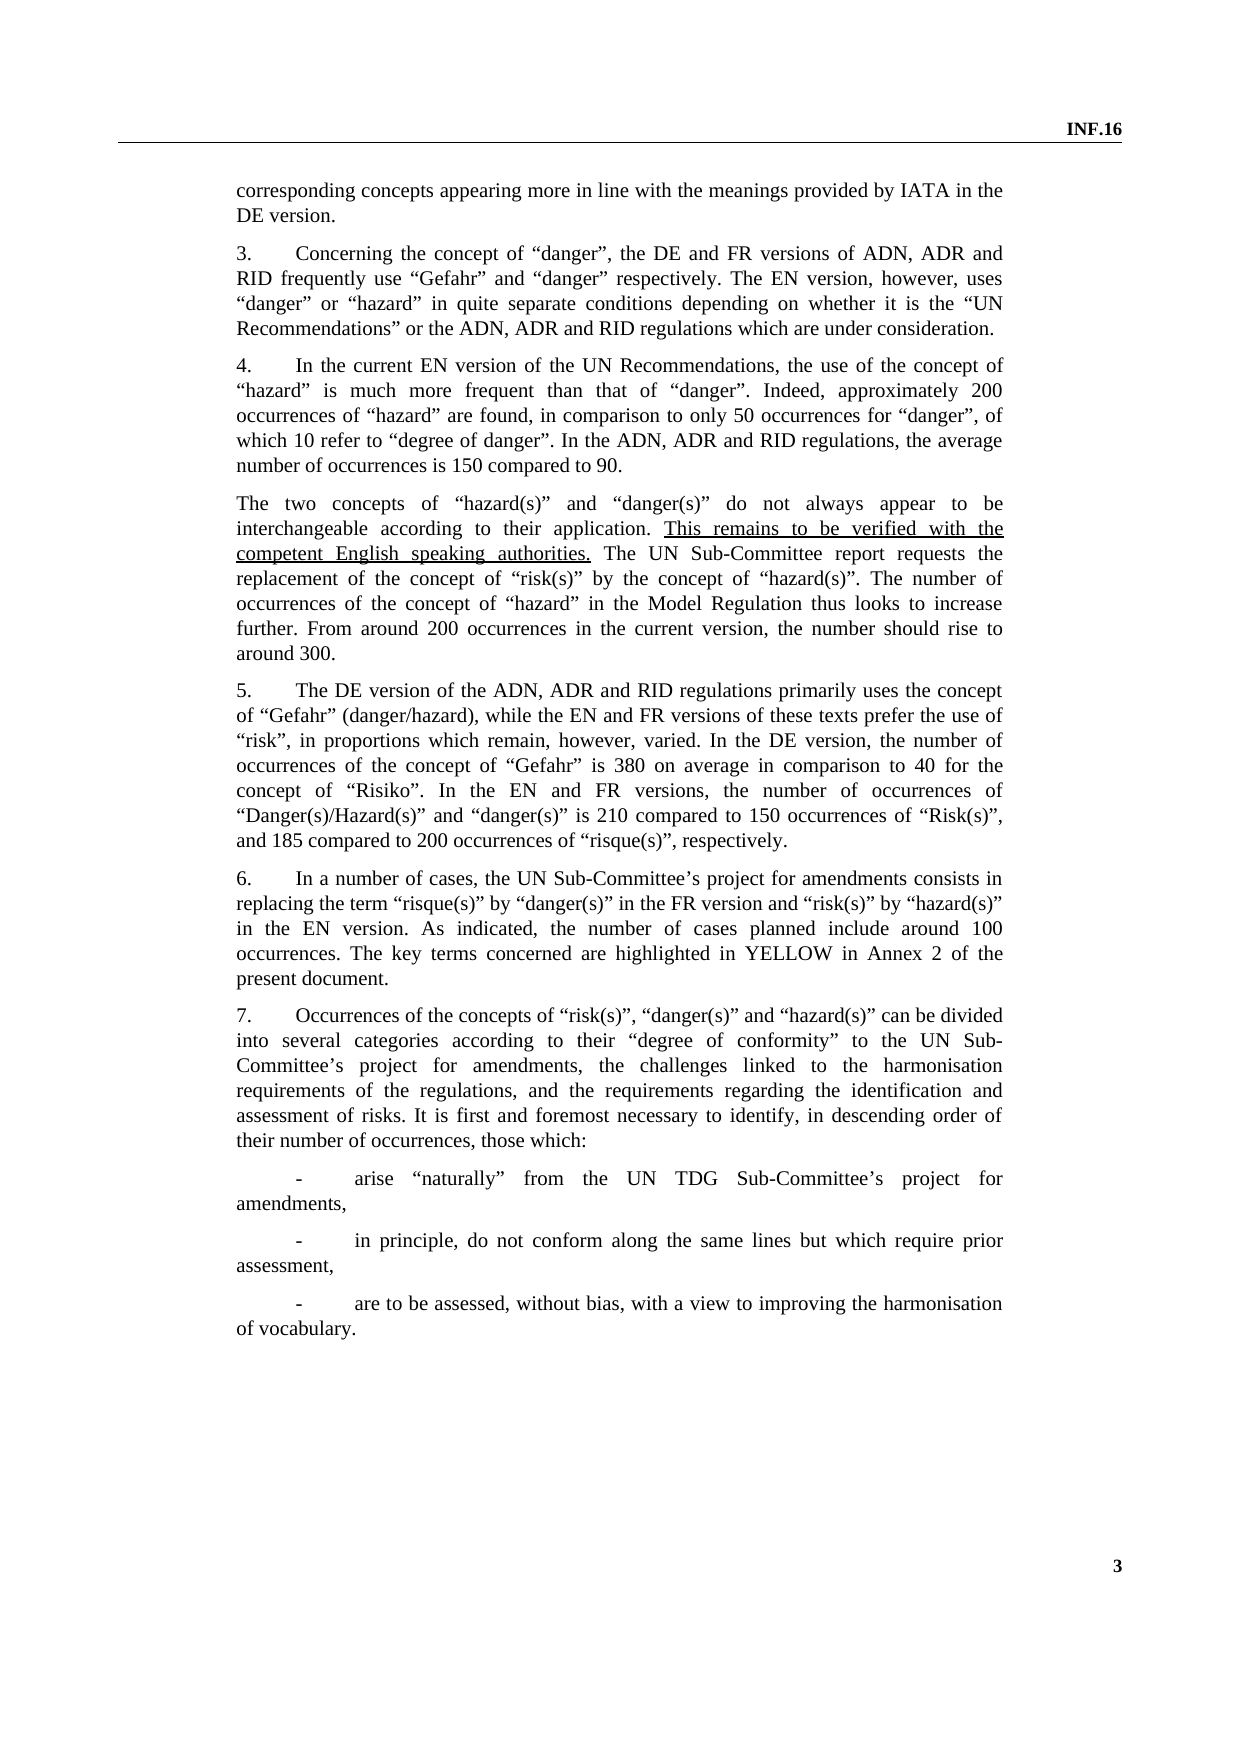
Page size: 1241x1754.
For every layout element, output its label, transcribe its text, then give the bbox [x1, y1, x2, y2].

text 6. In a number of cases, the UN Sub-Committee’s project for amendments consists in replacing the term “risque(s)” by “danger(s)” in the FR version and “risk(s)” by “hazard(s)” in the EN version. As indicated, the number of cases planned include around 100 occurrences. The key terms concerned are highlighted in YELLOW in Annex 2 of the present document. [236, 865, 1004, 990]
text The two concepts of “hazard(s)” and “danger(s)” do not always appear to be interchangeable according to their application. This remains to be verified with the competent English speaking authorities. The UN Sub-Committee report requests the replacement of the concept of “risk(s)” by the concept of “hazard(s)”. The number of occurrences of the concept of “hazard” in the Model Regulation thus looks to increase further. From around 200 occurrences in the current version, the number should rise to around 300. [236, 490, 1004, 665]
text - in principle, do not conform along the same lines but which require prior assessment, [236, 1227, 1004, 1277]
text - arise “naturally” from the UN TDG Sub-Committee’s project for amendments, [236, 1165, 1004, 1215]
text 7. Occurrences of the concepts of “risk(s)”, “danger(s)” and “hazard(s)” can be divided into several categories according to their “degree of conformity” to the UN Sub-Committee’s project for amendments, the challenges linked to the harmonisation requirements of the regulations, and the requirements regarding the identification and assessment of risks. It is first and foremost necessary to identify, in descending order of their number of occurrences, those which: [236, 1002, 1004, 1152]
text 3. Concerning the concept of “danger”, the DE and FR versions of ADN, ADR and RID frequently use “Gefahr” and “danger” respectively. The EN version, however, uses “danger” or “hazard” in quite separate conditions depending on whether it is the “UN Recommendations” or the ADN, ADR and RID regulations which are under consideration. [236, 240, 1004, 340]
text 5. The DE version of the ADN, ADR and RID regulations primarily uses the concept of “Gefahr” (danger/hazard), while the EN and FR versions of these texts prefer the use of “risk”, in proportions which remain, however, varied. In the DE version, the number of occurrences of the concept of “Gefahr” is 380 on average in comparison to 40 for the concept of “Risiko”. In the EN and FR versions, the number of occurrences of “Danger(s)/Hazard(s)” and “danger(s)” is 210 compared to 150 occurrences of “Risk(s)”, and 185 compared to 200 occurrences of “risque(s)”, respectively. [236, 677, 1004, 852]
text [236, 177, 1004, 227]
text - are to be assessed, without bias, with a view to improving the harmonisation of vocabulary. [236, 1290, 1004, 1340]
text 4. In the current EN version of the UN Recommendations, the use of the concept of “hazard” is much more frequent than that of “danger”. Indeed, approximately 200 occurrences of “hazard” are found, in comparison to only 50 occurrences for “danger”, of which 10 refer to “degree of danger”. In the ADN, ADR and RID regulations, the average number of occurrences is 150 compared to 90. [236, 352, 1004, 477]
